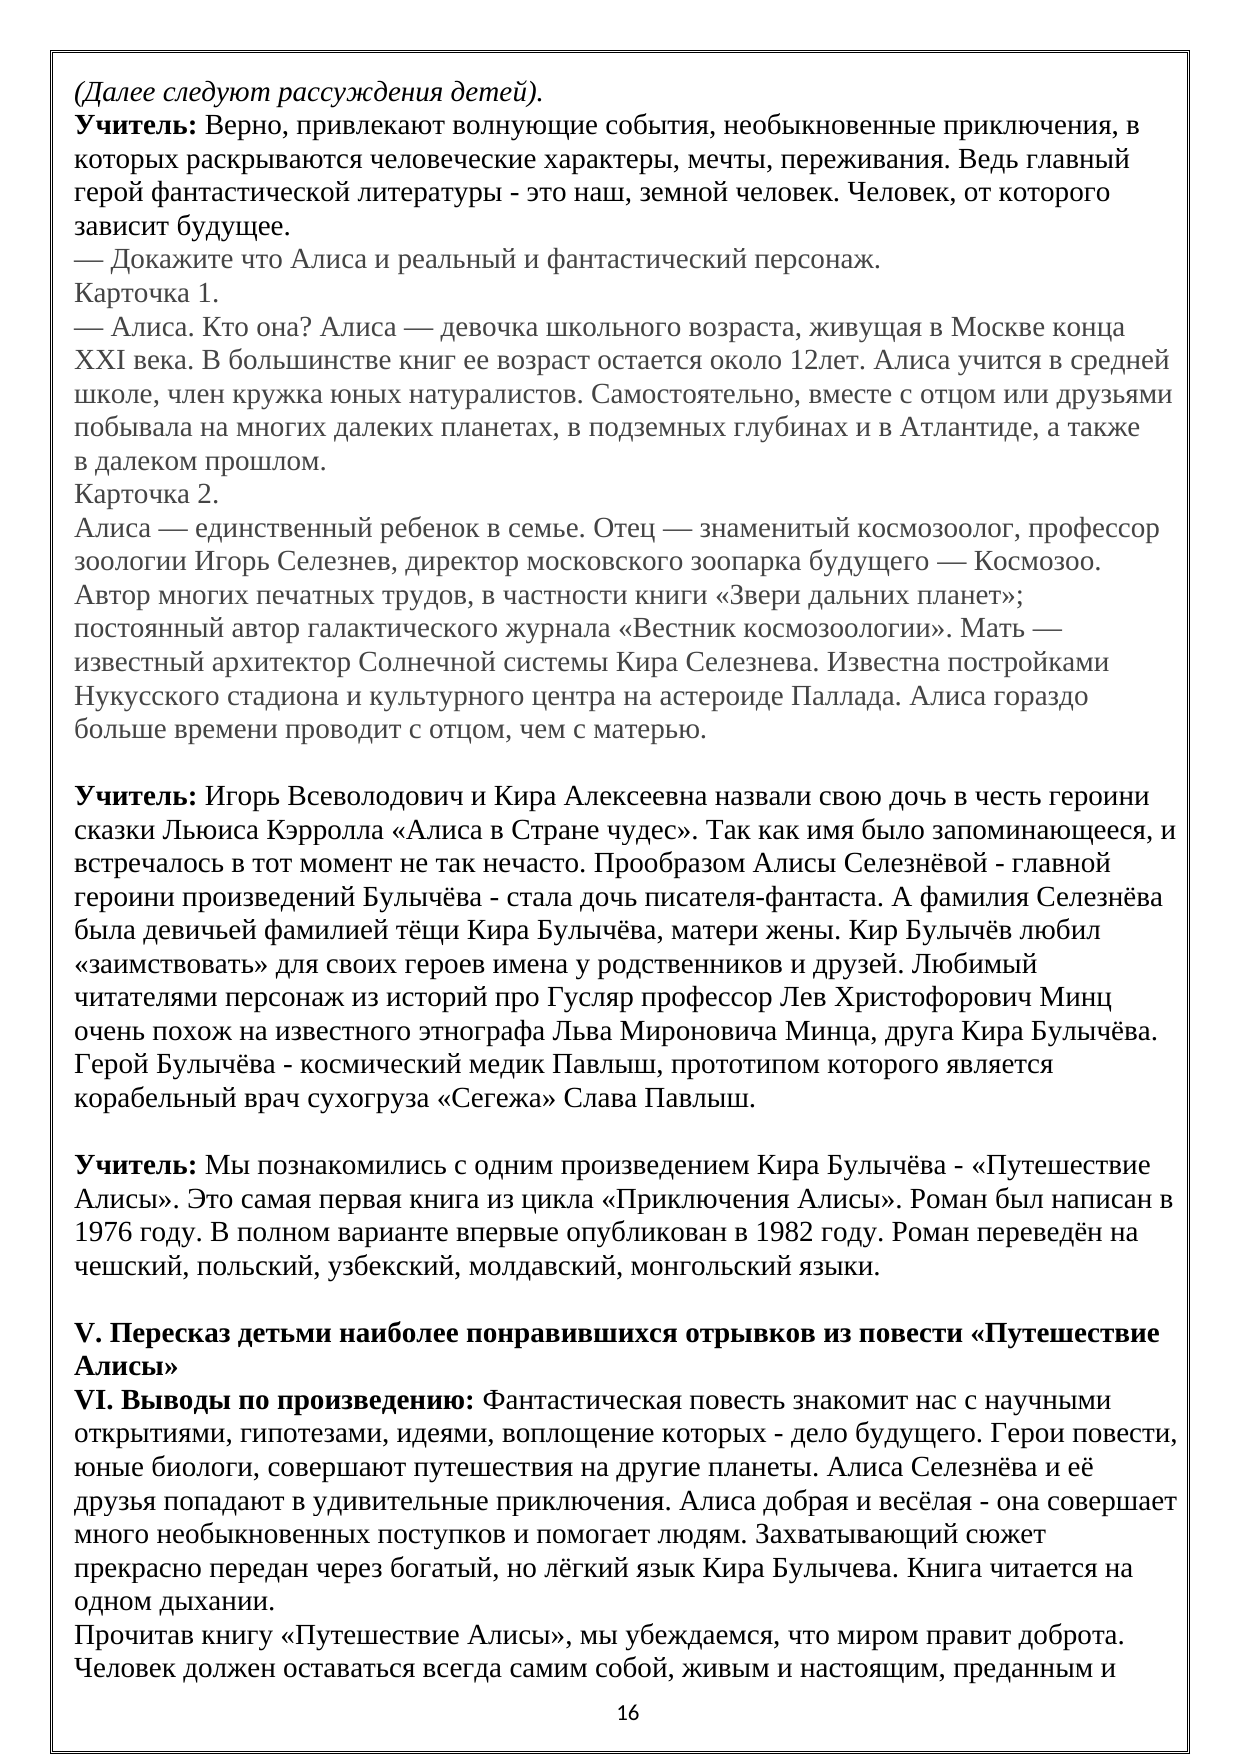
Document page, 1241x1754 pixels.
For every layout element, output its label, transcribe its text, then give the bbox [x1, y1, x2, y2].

text — Докажите что Алиса и реальный и фантастический персонаж. [74, 242, 1181, 275]
text — Алиса. Кто она? Алиса — девочка школьного возраста, живущая в Москве конца XXI века. В большинстве книг ее возраст остается около 12лет. Алиса учится в средней школе, член кружка юных натуралистов. Самостоятельно, вместе с отцом или друзьями побывала на многих далеких планетах, в подземных глубинах и в Атлантиде, а также в далеком прошлом. [74, 309, 1181, 476]
text Алиса — единственный ребенок в семье. Отец — знаменитый космозоолог, профессор зоологии Игорь Селезнев, директор московского зоопарка будущего — Космозоо. Автор многих печатных трудов, в частности книги «Звери дальних планет»; постоянный автор галактического журнала «Вестник космозоологии». Мать — известный архитектор Солнечной системы Кира Селезнева. Известна постройками Нукусского стадиона и культурного центра на астероиде Паллада. Алиса гораздо больше времени проводит с отцом, чем с матерью. [74, 510, 1181, 745]
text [74, 1617, 1181, 1684]
text Карточка 1. [74, 275, 1181, 309]
text V. Пересказ детьми наиболее понравившихся отрывков из повести «Путешествие Алисы» [74, 1315, 1181, 1382]
text Карточка 2. [74, 476, 1181, 510]
text Учитель: Игорь Всеволодович и Кира Алексеевна назвали свою дочь в честь героини сказки Льюиса Кэрролла «Алиса в Стране чудес». Так как имя было запоминающееся, и встречалось в тот момент не так нечасто. Прообразом Алисы Селезнёвой - главной героини произведений Булычёва - стала дочь писателя-фантаста. А фамилия Селезнёва была девичьей фамилией тёщи Кира Булычёва, матери жены. Кир Булычёв любил «заимствовать» для своих героев имена у родственников и друзей. Любимый читателями персонаж из историй про Гусляр профессор Лев Христофорович Минц очень похож на известного этнографа Льва Мироновича Минца, друга Кира Булычёва. Герой Булычёва - космический медик Павлыш, прототипом которого является корабельный врач сухогруза «Сегежа» Слава Павлыш. [74, 745, 1181, 1114]
text VI. Выводы по произведению: Фантастическая повесть знакомит нас с научными открытиями, гипотезами, идеями, воплощение которых - дело будущего. Герои повести, юные биологи, совершают путешествия на другие планеты. Алиса Селезнёва и её друзья попадают в удивительные приключения. Алиса добрая и весёлая - она совершает много необыкновенных поступков и помогает людям. Захватывающий сюжет прекрасно передан через богатый, но лёгкий язык Кира Булычева. Книга читается на одном дыхании. [275, 1382, 1181, 1617]
text Учитель: Мы познакомились с одним произведением Кира Булычёва - «Путешествие Алисы». Это самая первая книга из цикла «Приключения Алисы». Роман был написан в 1976 году. В полном варианте впервые опубликован в 1982 году. Роман переведён на чешский, польский, узбекский, молдавский, монгольский языки. [881, 1147, 1181, 1281]
